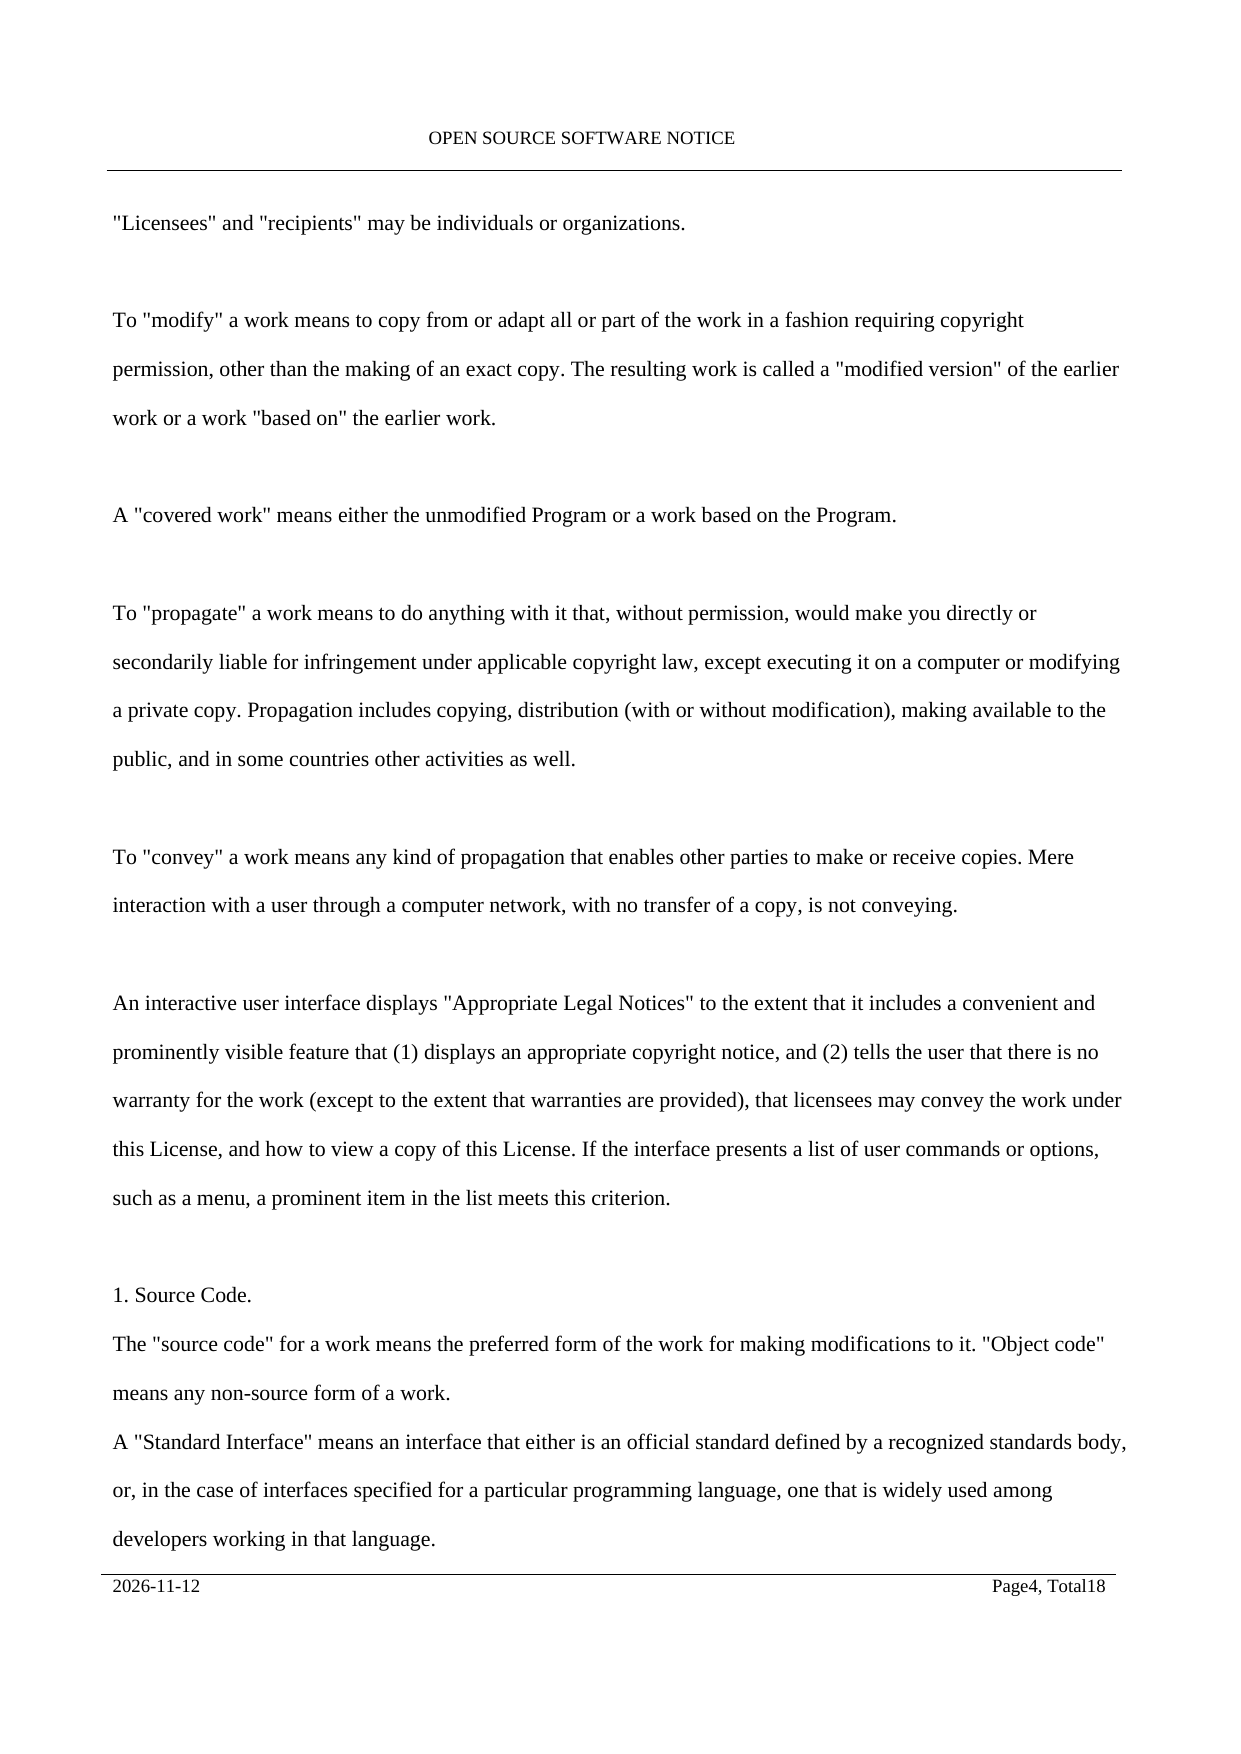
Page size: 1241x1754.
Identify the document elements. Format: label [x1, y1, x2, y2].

text [112, 206, 1128, 1555]
